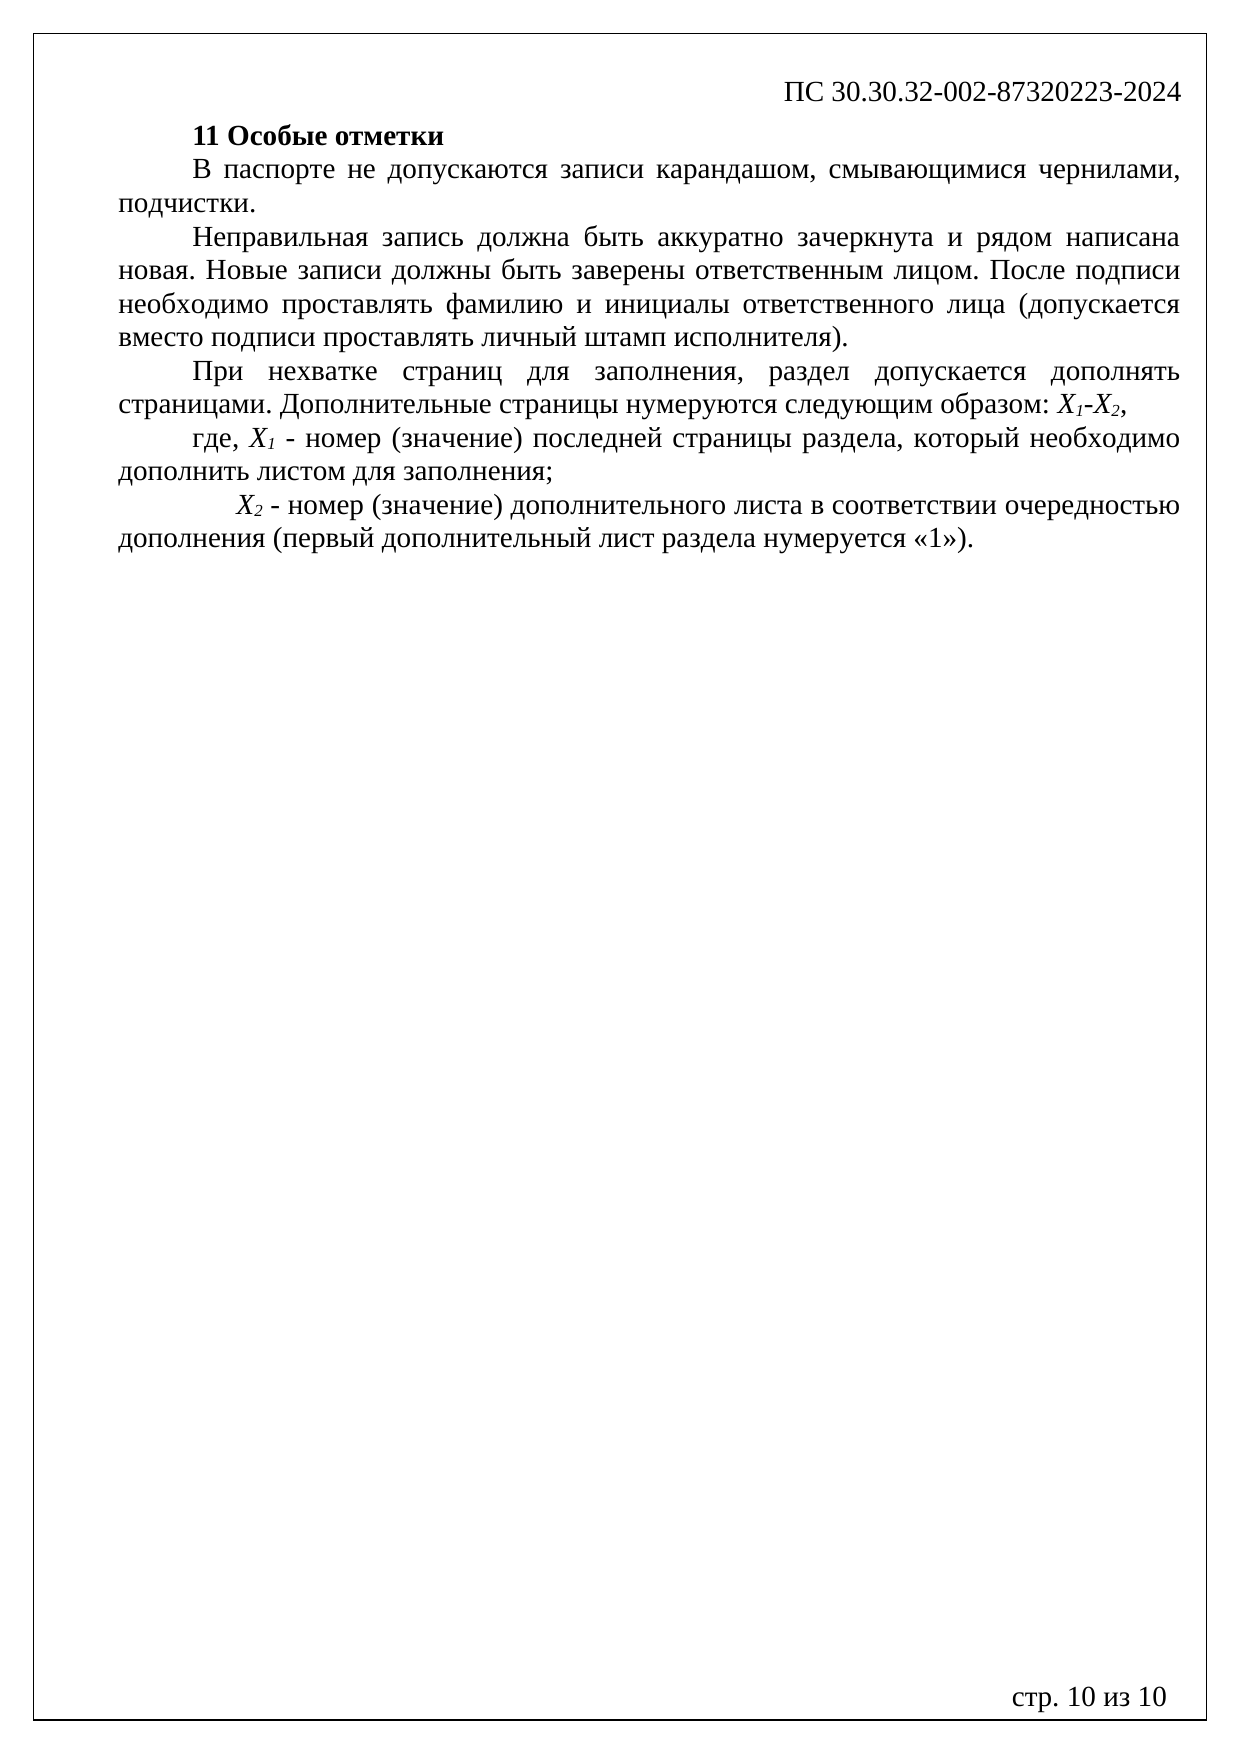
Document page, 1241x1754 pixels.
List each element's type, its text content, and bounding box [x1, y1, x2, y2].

text В паспорте не допускаются записи карандашом, смывающимися чернилами, подчистки. [118, 152, 1181, 219]
text При нехватке страниц для заполнения, раздел допускается дополнять страницами. Дополнительные страницы нумеруются следующим образом: Х1-Х2, [118, 353, 1181, 420]
text где, Х1 - номер (значение) последней страницы раздела, который необходимо дополнить листом для заполнения; [118, 420, 1181, 487]
subtitle Особые отметки [118, 118, 1181, 152]
text Неправильная запись должна быть аккуратно зачеркнута и рядом написана новая. Новые записи должны быть заверены ответственным лицом. После подписи необходимо проставлять фамилию и инициалы ответственного лица (допускается вместо подписи проставлять личный штамп исполнителя). [118, 219, 1181, 353]
text Х2 - номер (значение) дополнительного листа в соответствии очередностью дополнения (первый дополнительный лист раздела нумеруется «1»). [118, 487, 1181, 554]
